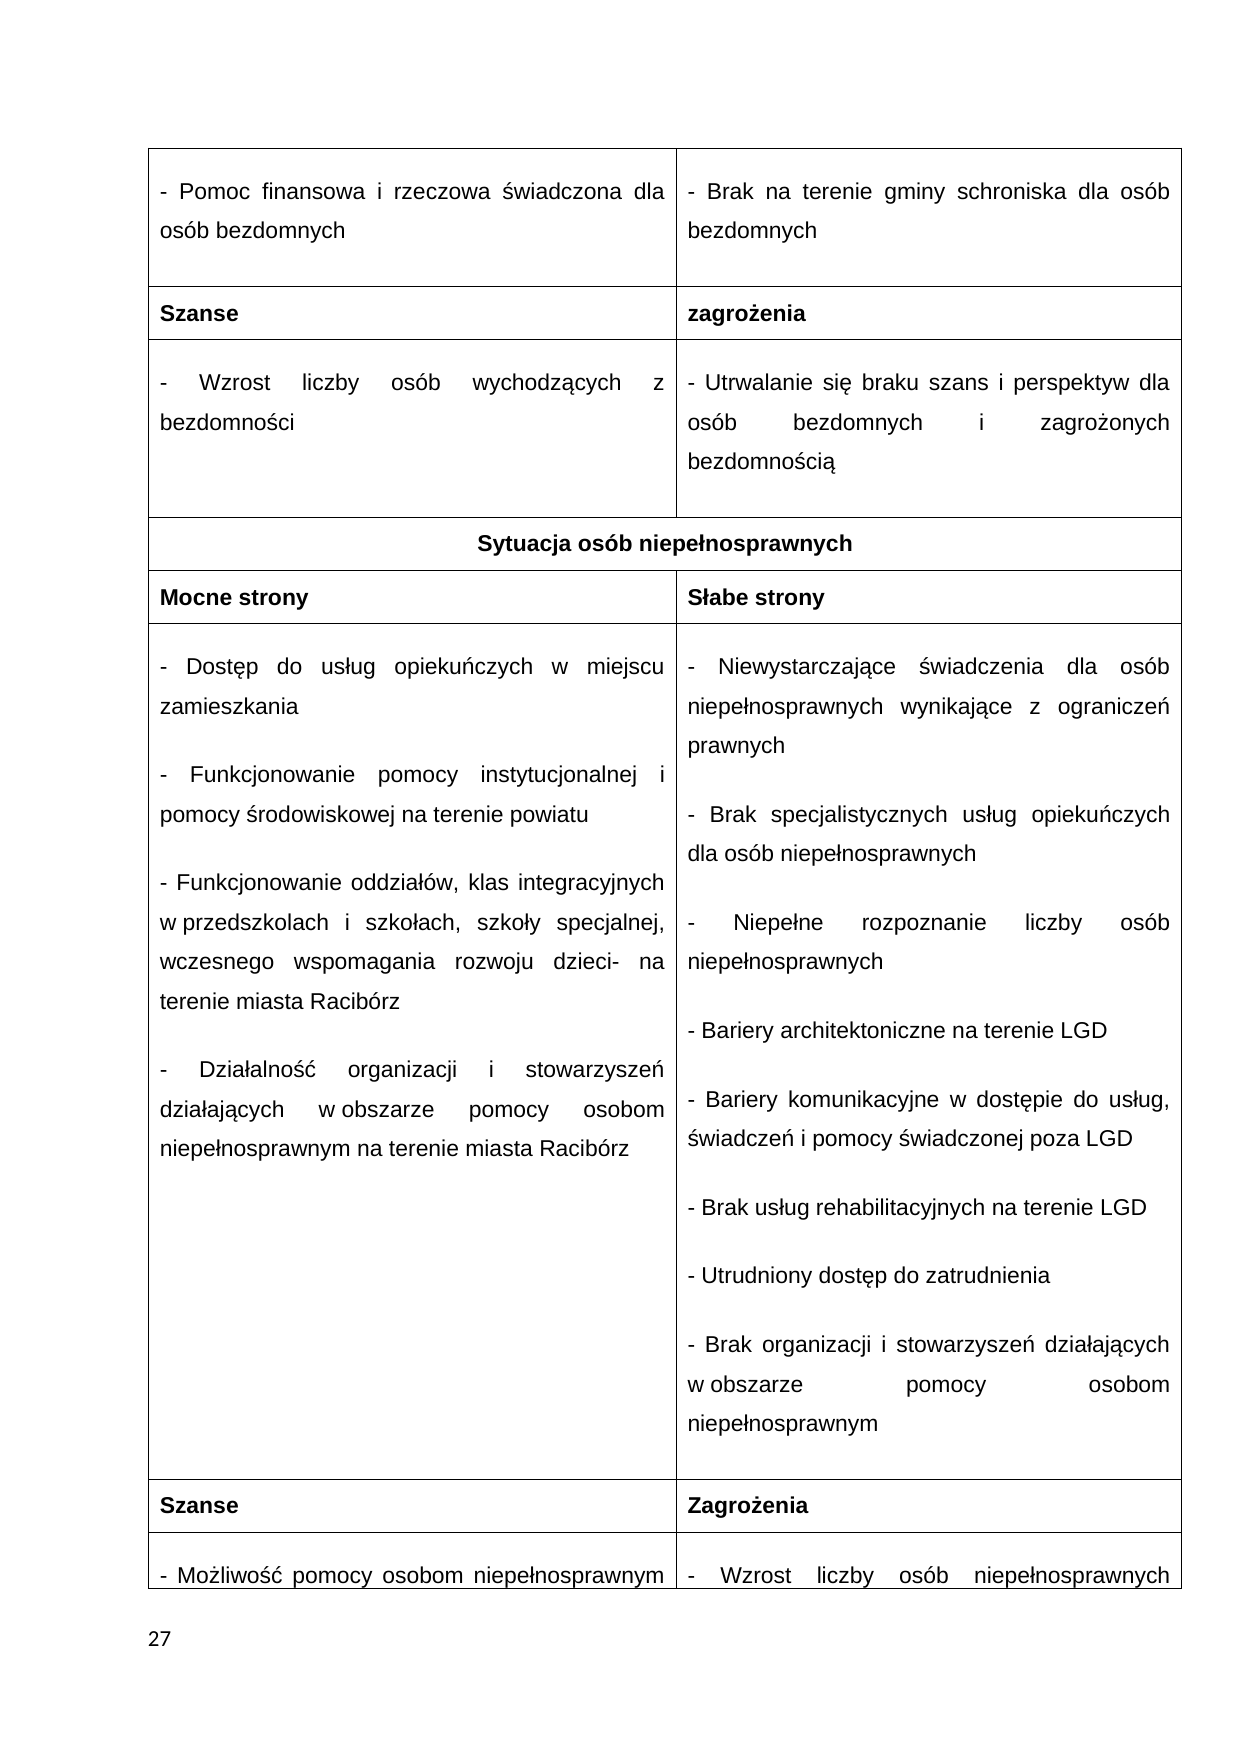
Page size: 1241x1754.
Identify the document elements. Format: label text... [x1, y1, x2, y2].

table_cell Szanse [149, 287, 676, 339]
table_cell Słabe strony [677, 571, 1181, 623]
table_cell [149, 149, 676, 286]
table_cell - Utrwalanie się braku szans i perspektyw dla osób bezdomnych i zagrożonych bezdomnością [677, 340, 1181, 517]
table_cell - Wzrost liczby osób wychodzących z bezdomności [149, 340, 676, 517]
table_cell Zagrożenia [677, 1480, 1181, 1532]
table_cell Sytuacja osób niepełnosprawnych [149, 518, 1181, 570]
table_cell - Dostęp do usług opiekuńczych w miejscu zamieszkania - Funkcjonowanie pomocy instytucjonalnej i pomocy środowiskowej na terenie powiatu - Funkcjonowanie oddziałów, klas integracyjnych w przedszkolach i szkołach, szkoły specjalnej, wczesnego wspomagania rozwoju dzieci- na terenie miasta Racibórz - Działalność organizacji i stowarzyszeń działających w obszarze pomocy osobom niepełnosprawnym na terenie miasta Racibórz [149, 624, 676, 1479]
table_cell zagrożenia [677, 287, 1181, 339]
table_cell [677, 149, 1181, 286]
table_cell Mocne strony [149, 571, 676, 623]
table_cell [149, 1533, 676, 1588]
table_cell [677, 1533, 1181, 1588]
table_cell Szanse [149, 1480, 676, 1532]
table_cell - Niewystarczające świadczenia dla osób niepełnosprawnych wynikające z ograniczeń prawnych - Brak specjalistycznych usług opiekuńczych dla osób niepełnosprawnych - Niepełne rozpoznanie liczby osób niepełnosprawnych - Bariery architektoniczne na terenie LGD - Bariery komunikacyjne w dostępie do usług, świadczeń i pomocy świadczonej poza LGD - Brak usług rehabilitacyjnych na terenie LGD - Utrudniony dostęp do zatrudnienia - Brak organizacji i stowarzyszeń działających w obszarze pomocy osobom niepełnosprawnym [677, 624, 1181, 1479]
